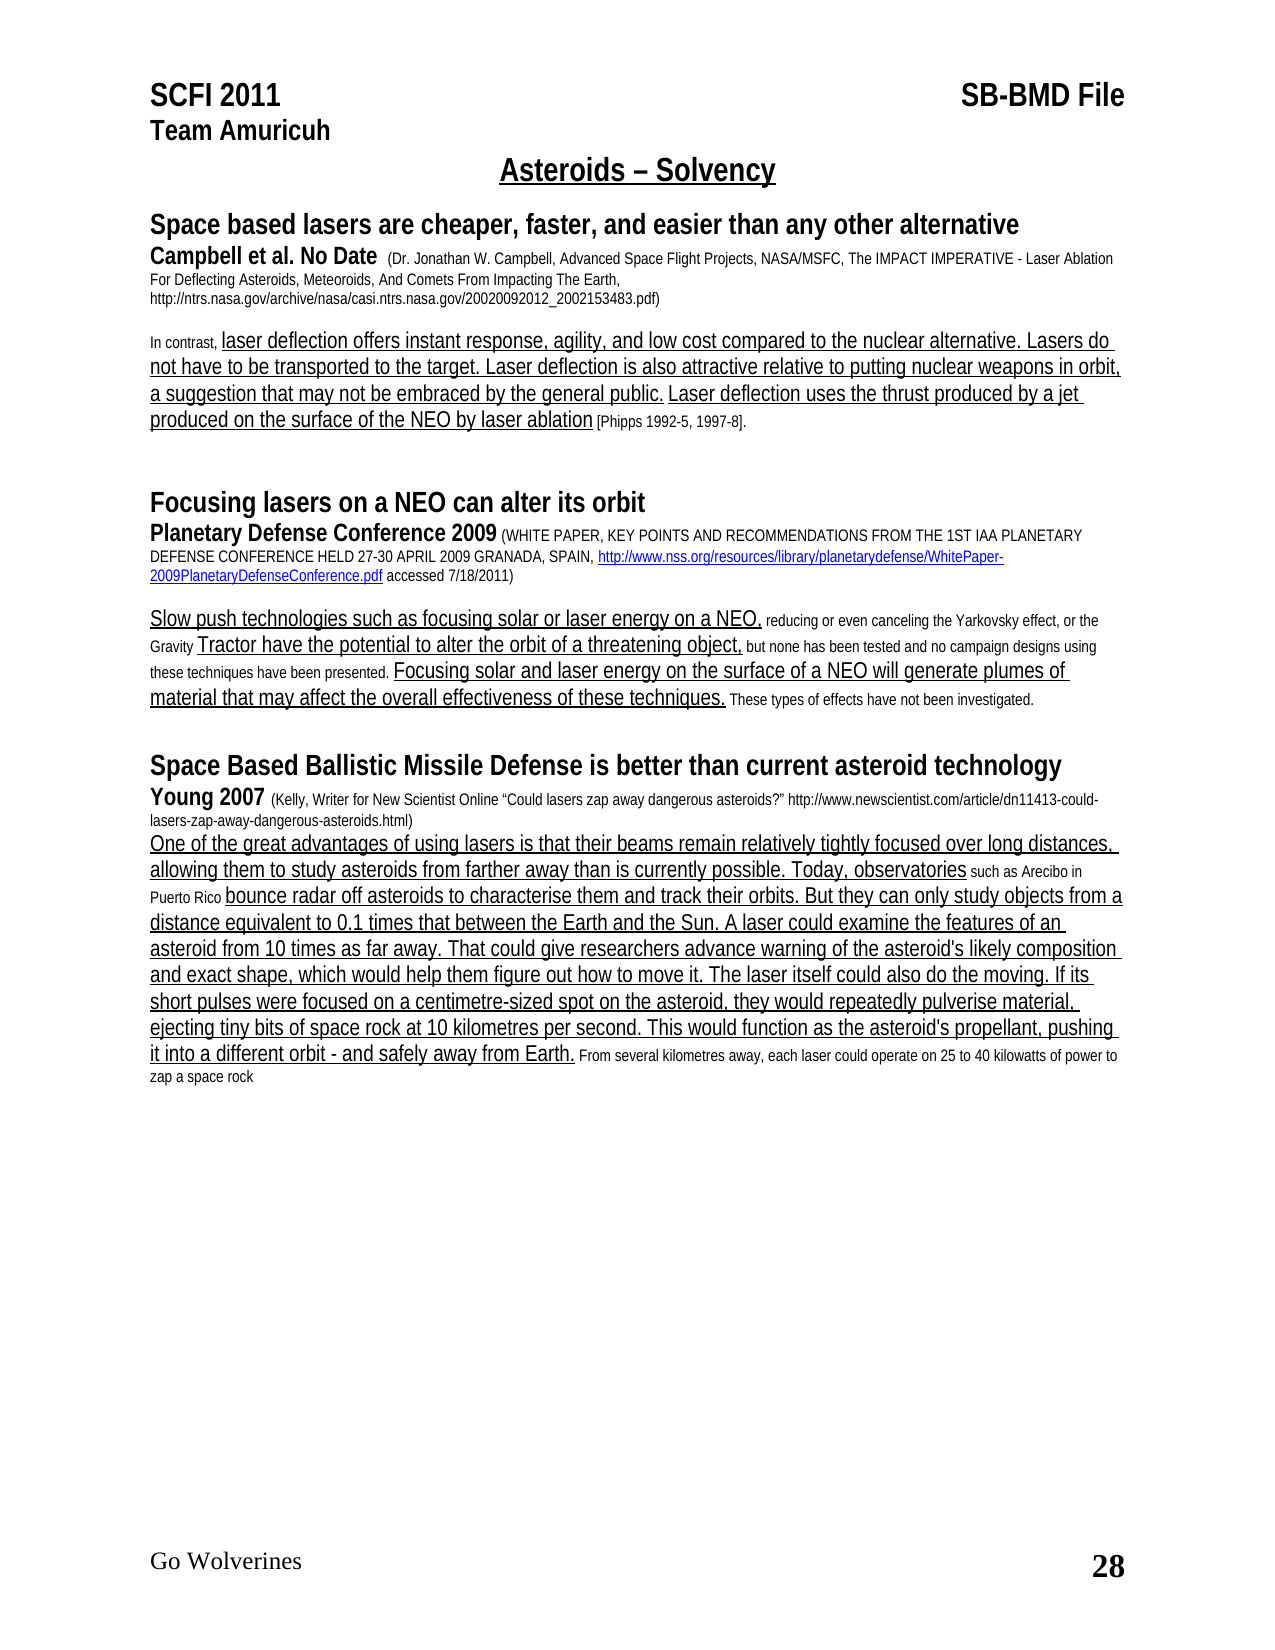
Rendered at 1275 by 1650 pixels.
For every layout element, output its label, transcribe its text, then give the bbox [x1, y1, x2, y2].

text Planetary Defense Conference 2009 (WHITE PAPER, KEY POINTS AND RECOMMENDATIONS FROM THE 1ST IAA PLANETARY DEFENSE CONFERENCE HELD 27-30 APRIL 2009 GRANADA, SPAIN, http://www.nss.org/resources/library/planetarydefense/WhitePaper-2009PlanetaryDefenseConference.pdf accessed 7/18/2011) [150, 518, 1125, 585]
text One of the great advantages of using lasers is that their beams remain relatively tightly focused over long distances, allowing them to study asteroids from farther away than is currently possible. Today, observatories such as Arecibo in Puerto Rico bounce radar off asteroids to characterise them and track their orbits. But they can only study objects from a distance equivalent to 0.1 times that between the Earth and the Sun. A laser could examine the features of an asteroid from 10 times as far away. That could give researchers advance warning of the asteroid's likely composition and exact shape, which would help them figure out how to move it. The laser itself could also do the moving. If its short pulses were focused on a centimetre-sized spot on the asteroid, they would repeatedly pulverise material, ejecting tiny bits of space rock at 10 kilometres per second. This would function as the asteroid's propellant, pushing it into a different orbit - and safely away from Earth. From several kilometres away, each laser could operate on 25 to 40 kilowatts of power to zap a space rock [150, 829, 1125, 1086]
text In contrast, laser deflection offers instant response, agility, and low cost compared to the nuclear alternative. Lasers do not have to be transported to the target. Laser deflection is also attractive relative to putting nuclear weapons in orbit, a suggestion that may not be embraced by the general public. Laser deflection uses the thrust produced by a jet produced on the surface of the NEO by laser ablation [Phipps 1992-5, 1997-8]. [150, 327, 1125, 432]
text Asteroids – Solvency [150, 150, 1125, 188]
text Slow push technologies such as focusing solar or laser energy on a NEO, reducing or even canceling the Yarkovsky effect, or the Gravity Tractor have the potential to alter the orbit of a threatening object, but none has been tested and no campaign designs using these techniques have been presented. Focusing solar and laser energy on the surface of a NEO will generate plumes of material that may affect the overall effectiveness of these techniques. These types of effects have not been investigated. [150, 604, 1125, 710]
text Campbell et al. No Date (Dr. Jonathan W. Campbell, Advanced Space Flight Projects, NASA/MSFC, The IMPACT IMPERATIVE - Laser Ablation For Deflecting Asteroids, Meteoroids, And Comets From Impacting The Earth, http://ntrs.nasa.gov/archive/nasa/casi.ntrs.nasa.gov/20020092012_2002153483.pdf) [150, 241, 1125, 308]
text Space Based Ballistic Missile Defense is better than current asteroid technology [150, 748, 1125, 782]
text Young 2007 (Kelly, Writer for New Scientist Online “Could lasers zap away dangerous asteroids?” http://www.newscientist.com/article/dn11413-could-lasers-zap-away-dangerous-asteroids.html) [150, 782, 1125, 829]
text Space based lasers are cheaper, faster, and easier than any other alternative [150, 207, 1125, 241]
text Focusing lasers on a NEO can alter its orbit [150, 485, 1125, 518]
